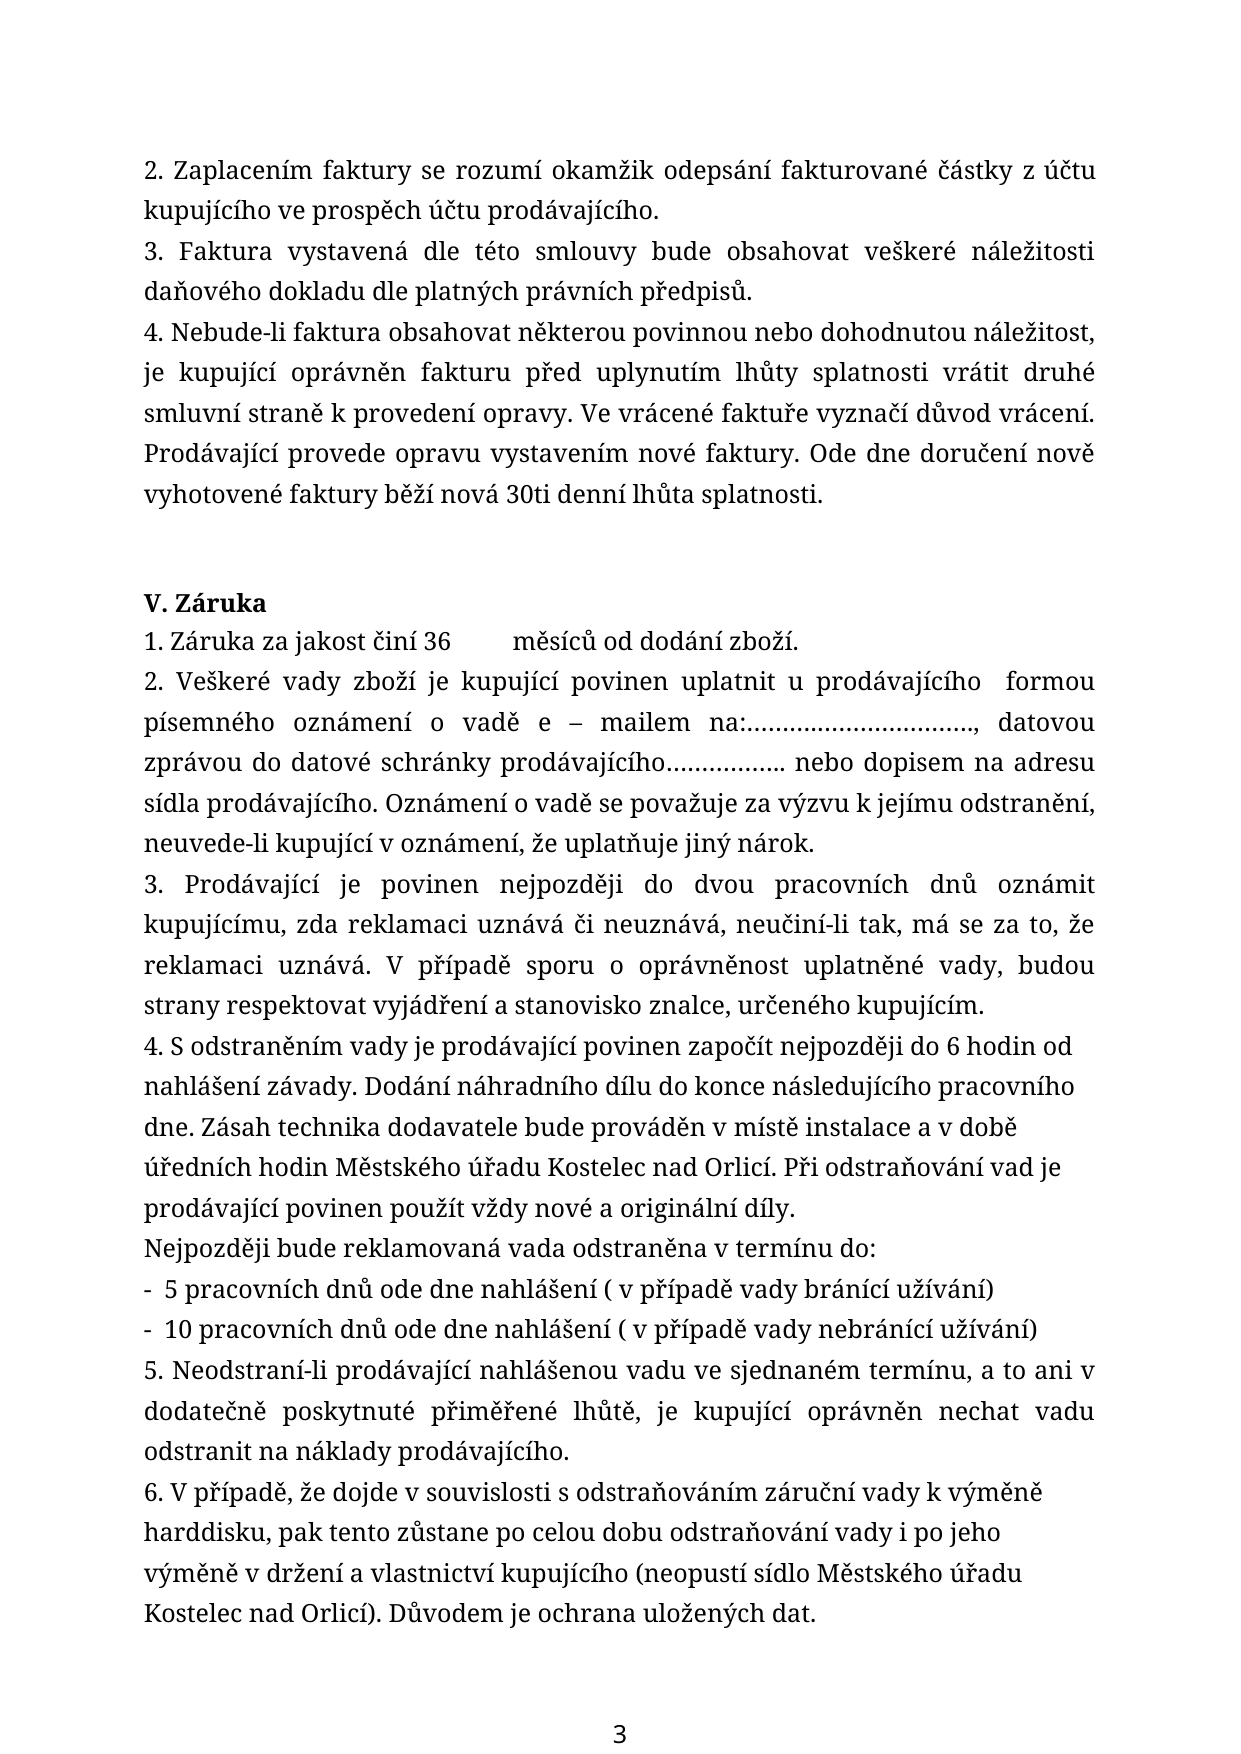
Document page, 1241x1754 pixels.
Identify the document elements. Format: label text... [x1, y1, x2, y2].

text 4. S odstraněním vady je prodávající povinen započít nejpozději do 6 hodin od nahlášení závady. Dodání náhradního dílu do konce následujícího pracovního dne. Zásah technika dodavatele bude prováděn v místě instalace a v době úředních hodin Městského úřadu Kostelec nad Orlicí. Při odstraňování vad je prodávající povinen použít vždy nové a originální díly. [143, 1023, 1096, 1225]
text 1. Záruka za jakost činí 36 měsíců od dodání zboží. [143, 618, 1096, 658]
text 4. Nebude-li faktura obsahovat některou povinnou nebo dohodnutou náležitost, je kupující oprávněn fakturu před uplynutím lhůty splatnosti vrátit druhé smluvní straně k provedení opravy. Ve vrácené faktuře vyznačí důvod vrácení. Prodávající provede opravu vystavením nové faktury. Ode dne doručení nově vyhotovené faktury běží nová 30ti denní lhůta splatnosti. [143, 309, 1096, 512]
text V. Záruka [143, 593, 1096, 618]
text 6. V případě, že dojde v souvislosti s odstraňováním záruční vady k výměně harddisku, pak tento zůstane po celou dobu odstraňování vady i po jeho výměně v držení a vlastnictví kupujícího (neopustí sídlo Městského úřadu Kostelec nad Orlicí). Důvodem je ochrana uložených dat. [143, 1468, 1096, 1631]
text - 10 pracovních dnů ode dne nahlášení ( v případě vady nebránící užívání) [143, 1306, 1096, 1347]
text 5. Neodstraní-li prodávající nahlášenou vadu ve sjednaném termínu, a to ani v dodatečně poskytnuté přiměřené lhůtě, je kupující oprávněn nechat vadu odstranit na náklady prodávajícího. [143, 1347, 1096, 1468]
text 2. Zaplacením faktury se rozumí okamžik odepsání fakturované částky z účtu kupujícího ve prospěch účtu prodávajícího. [143, 147, 1096, 228]
text - 5 pracovních dnů ode dne nahlášení ( v případě vady bránící užívání) [143, 1266, 1096, 1306]
text 3. Faktura vystavená dle této smlouvy bude obsahovat veškeré náležitosti daňového dokladu dle platných právních předpisů. [143, 228, 1096, 309]
text 3. Prodávající je povinen nejpozději do dvou pracovních dnů oznámit kupujícímu, zda reklamaci uznává či neuznává, neučiní-li tak, má se za to, že reklamaci uznává. V případě sporu o oprávněnost uplatněné vady, budou strany respektovat vyjádření a stanovisko znalce, určeného kupujícím. [143, 861, 1096, 1023]
text 2. Veškeré vady zboží je kupující povinen uplatnit u prodávajícího formou písemného oznámení o vadě e – mailem na:……….…………………., datovou zprávou do datové schránky prodávajícího…………….. nebo dopisem na adresu sídla prodávajícího. Oznámení o vadě se považuje za výzvu k jejímu odstranění, neuvede-li kupující v oznámení, že uplatňuje jiný nárok. [143, 658, 1096, 861]
text Nejpozději bude reklamovaná vada odstraněna v termínu do: [143, 1225, 1096, 1266]
